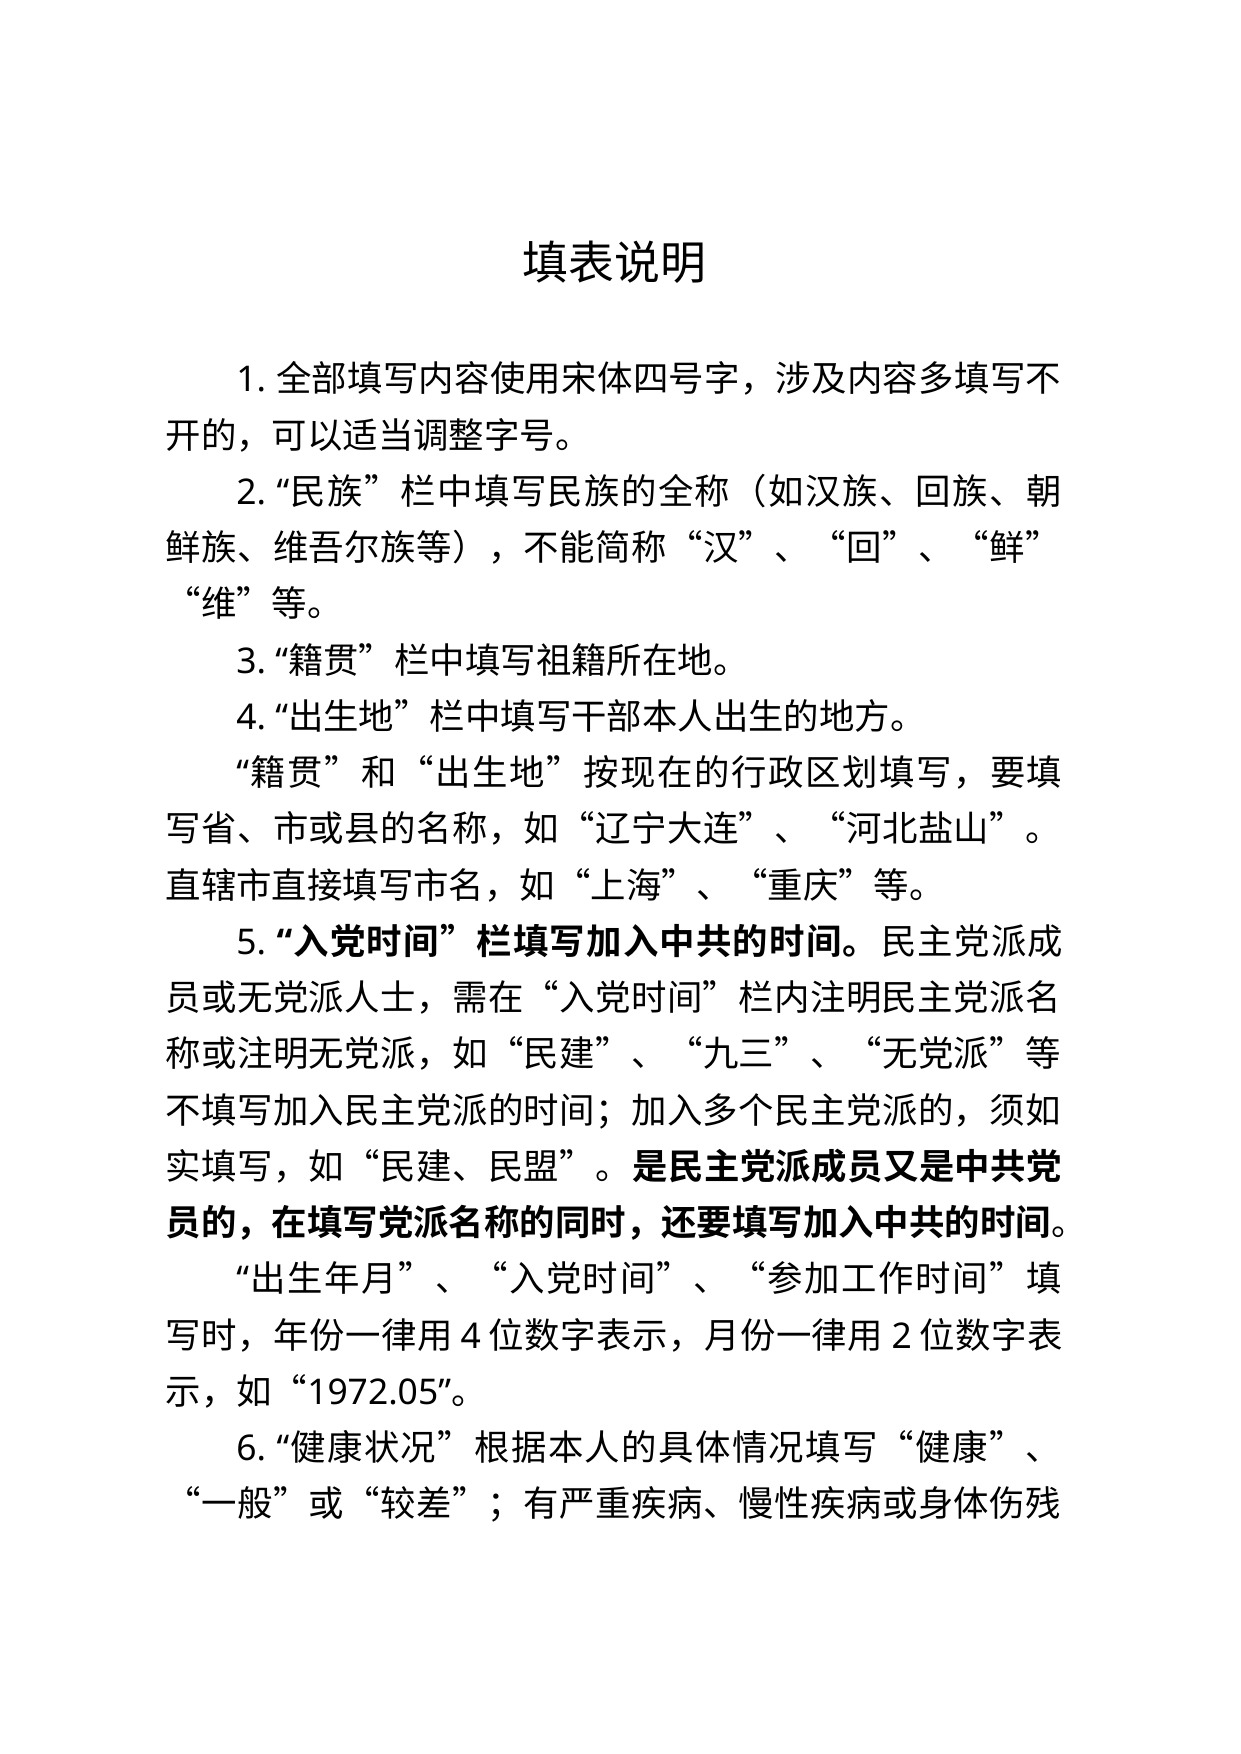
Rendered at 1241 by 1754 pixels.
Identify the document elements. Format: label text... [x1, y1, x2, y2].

text 3. “籍贯”栏中填写祖籍所在地。 [165, 628, 1063, 684]
text “籍贯”和“出生地”按现在的行政区划填写，要填写省、市或县的名称，如“辽宁大连”、“河北盐山”。直辖市直接填写市名，如“上海”、“重庆”等。 [165, 741, 1063, 909]
text 1. 全部填写内容使用宋体四号字，涉及内容多填写不开的，可以适当调整字号。 [165, 347, 1063, 459]
text 5. “入党时间”栏填写加入中共的时间。民主党派成员或无党派人士，需在“入党时间”栏内注明民主党派名称或注明无党派，如“民建”、“九三”、“无党派”等，不填写加入民主党派的时间；加入多个民主党派的，须如实填写，如“民建、民盟”。是民主党派成员又是中共党员的，在填写党派名称的同时，还要填写加入中共的时间。 [165, 909, 1063, 1247]
text 2. “民族”栏中填写民族的全称（如汉族、回族、朝鲜族、维吾尔族等），不能简称“汉”、“回”、“鲜”、“维”等。 [165, 459, 1063, 628]
text 填表说明 [165, 234, 1063, 291]
text “出生年月”、“入党时间”、“参加工作时间”填写时，年份一律用4位数字表示，月份一律用2位数字表示，如“1972.05”。 [165, 1247, 1063, 1416]
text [165, 1416, 1063, 1528]
text 4. “出生地”栏中填写干部本人出生的地方。 [165, 684, 1063, 741]
